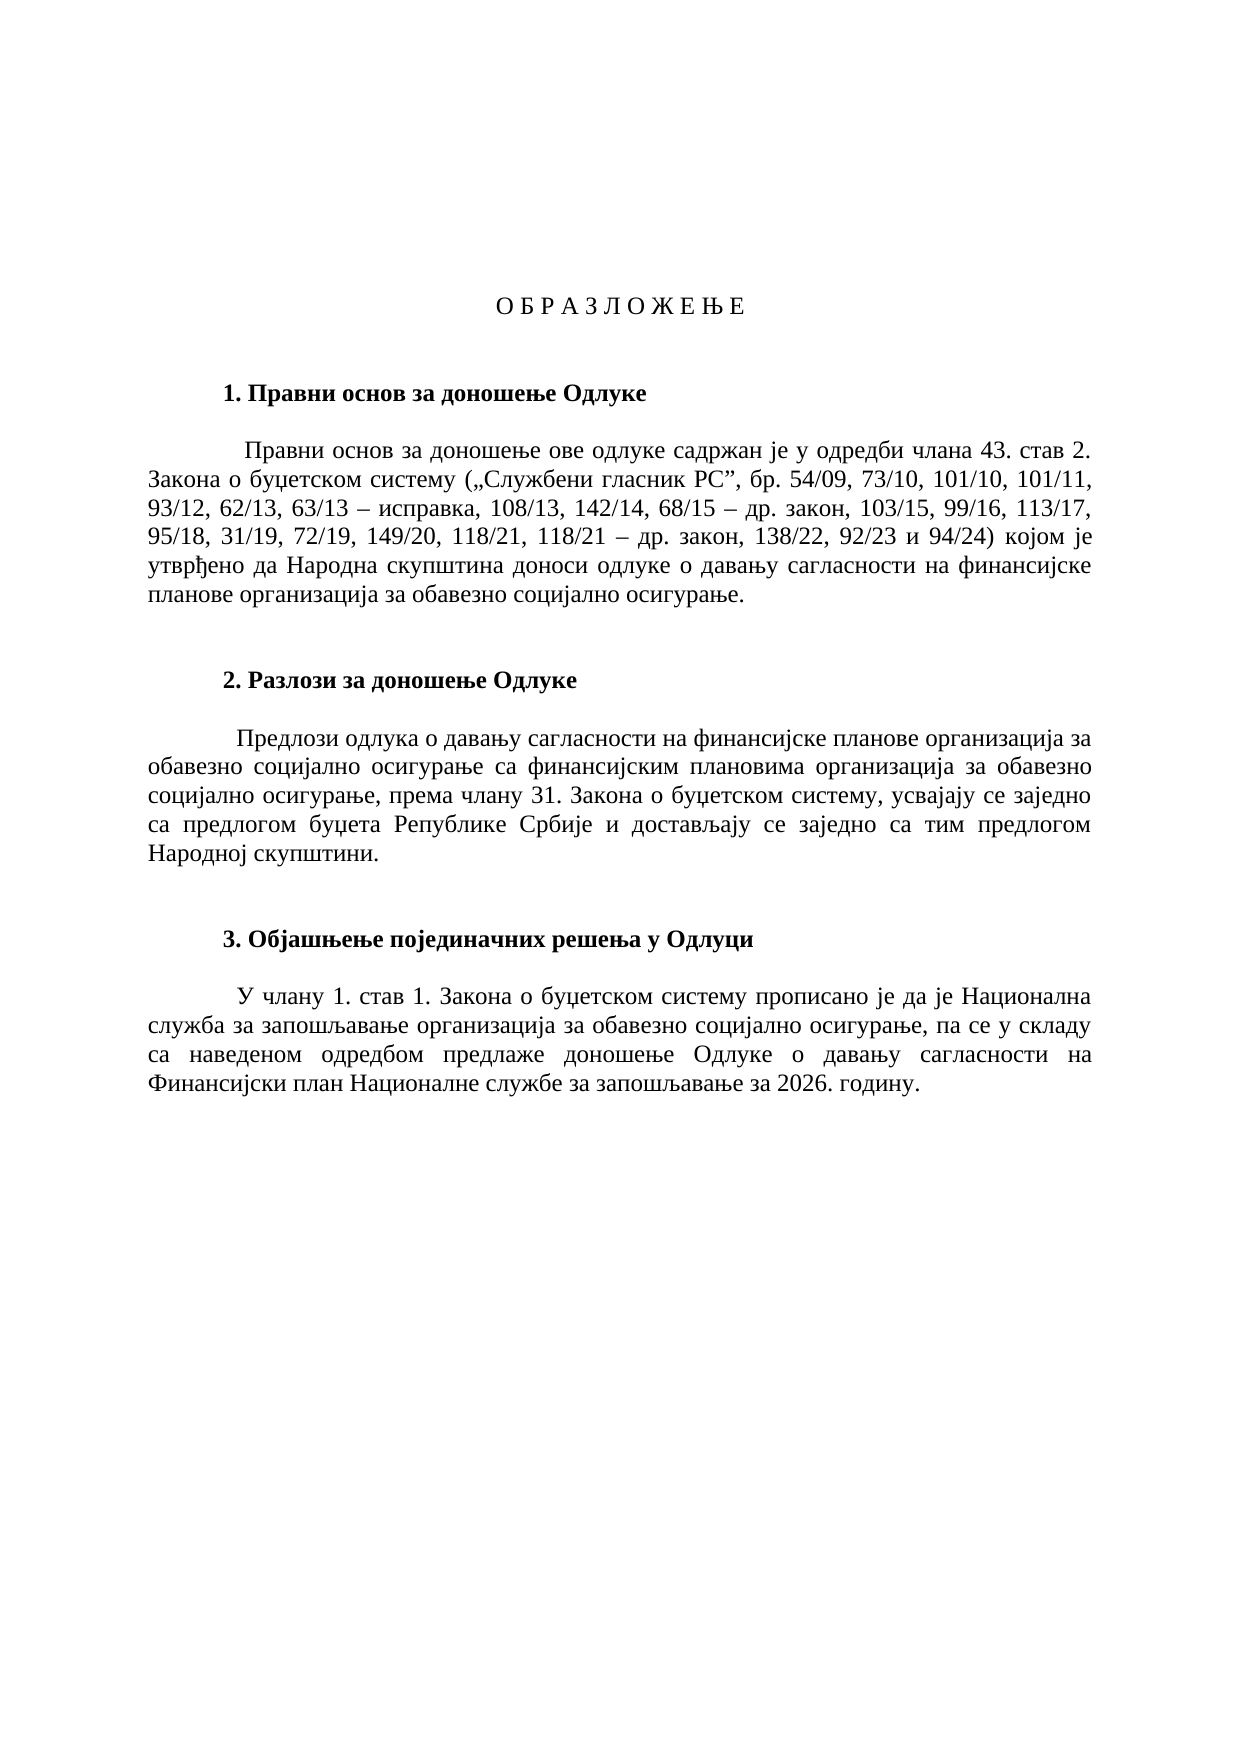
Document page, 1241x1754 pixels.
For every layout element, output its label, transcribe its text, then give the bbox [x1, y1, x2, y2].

text 3. Објашњење појединачних решења у Одлуци [148, 924, 1093, 953]
text Правни основ за доношење ове одлуке садржан је у одредби члана 43. став 2. Закона о буџетском систему („Службени гласник РС”, бр. 54/09, 73/10, 101/10, 101/11, 93/12, 62/13, 63/13 – исправка, 108/13, 142/14, 68/15 – др. закон, 103/15, 99/16, 113/17, 95/18, 31/19, 72/19, 149/20, 118/21, 118/21 – др. закон, 138/22, 92/23 и 94/24) којом је утврђено да Народна скупштина доноси одлуке о давању сагласности на финансијске планове организација за обавезно социјално осигурање. [148, 435, 1093, 608]
text 2. Разлози за доношење Одлуке [148, 665, 1093, 694]
text У члану 1. став 1. Закона о буџетском систему прописано је да је Национална служба за запошљавање организација за обавезно социјално осигурање, па се у складу са наведенoм одредбом предлаже доношење Одлуке о давању сагласности на Финансијски план Националне службе за запошљавање за 2026. годину. [148, 981, 1093, 1096]
text Предлози одлука о давању сагласности на финансијске планове организација за обавезно социјално осигурање са финансијским плановима организација за обавезно социјално осигурање, према члану 31. Закона о буџетском систему, усвајају се заједно са предлогом буџета Републике Србије и достављају се заједно са тим предлогом Народној скупштини. [148, 723, 1093, 866]
text 1. Правни основ за доношење Одлуке [148, 378, 1093, 406]
text О Б Р А З Л О Ж Е Њ Е [148, 291, 1093, 320]
